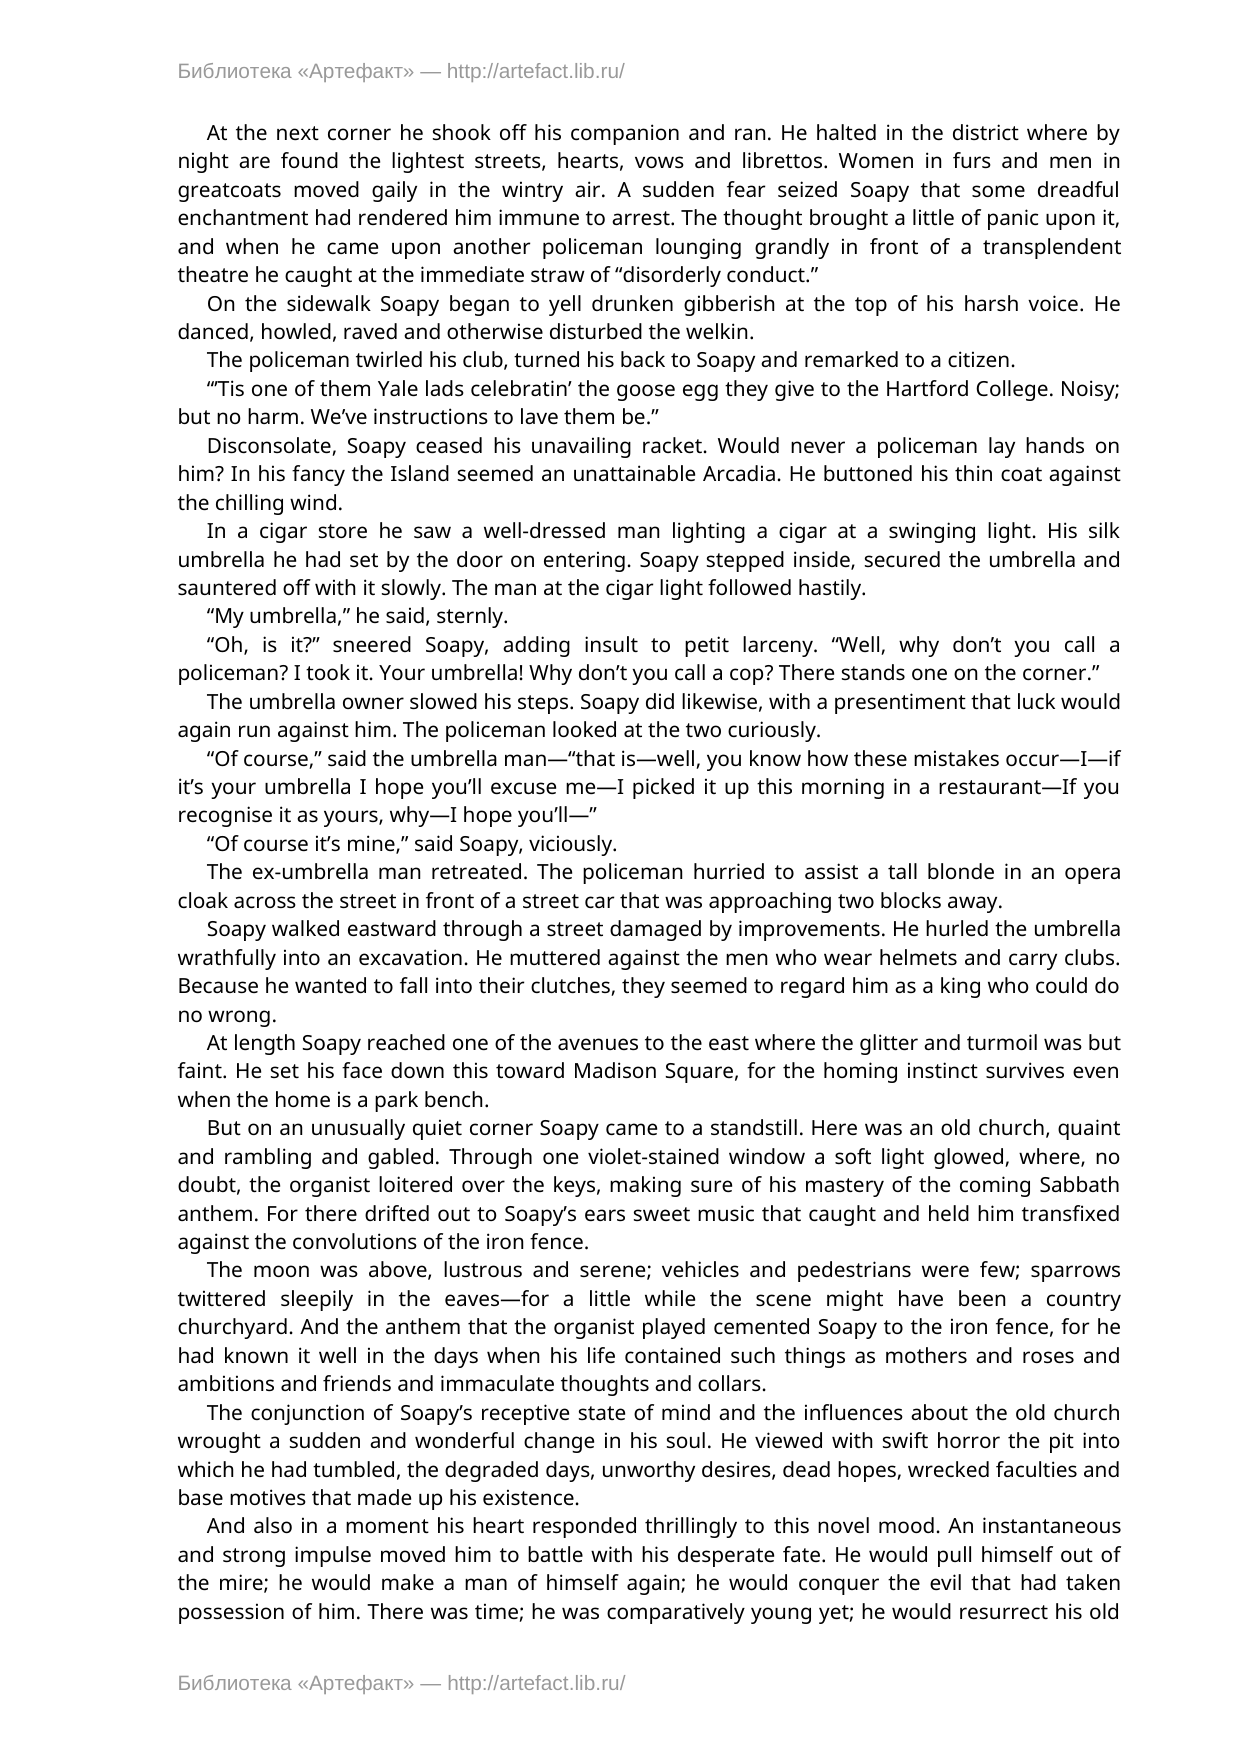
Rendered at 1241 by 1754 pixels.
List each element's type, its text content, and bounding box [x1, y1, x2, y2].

text The policeman twirled his club, turned his back to Soapy and remarked to a citizen. [177, 346, 1122, 374]
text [177, 1512, 1122, 1625]
text “Of course it’s mine,” said Soapy, viciously. [177, 829, 1122, 857]
text In a cigar store he saw a well-dressed man lighting a cigar at a swinging light. His silk umbrella he had set by the door on entering. Soapy stepped inside, secured the umbrella and sauntered off with it slowly. The man at the cigar light followed hastily. [177, 516, 1122, 602]
text The conjunction of Soapy’s receptive state of mind and the influences about the old church wrought a sudden and wonderful change in his soul. He viewed with swift horror the pit into which he had tumbled, the degraded days, unworthy desires, dead hopes, wrecked faculties and base motives that made up his existence. [177, 1398, 1122, 1512]
text But on an unusually quiet corner Soapy came to a standstill. Here was an old church, quaint and rambling and gabled. Through one violet-stained window a soft light glowed, where, no doubt, the organist loitered over the keys, making sure of his mastery of the coming Sabbath anthem. For there drifted out to Soapy’s ears sweet music that caught and held him transfixed against the convolutions of the iron fence. [177, 1113, 1122, 1256]
text On the sidewalk Soapy began to yell drunken gibberish at the top of his harsh voice. He danced, howled, raved and otherwise disturbed the welkin. [177, 289, 1122, 346]
text At length Soapy reached one of the avenues to the east where the glitter and turmoil was but faint. He set his face down this toward Madison Square, for the homing instinct survives even when the home is a park bench. [177, 1028, 1122, 1113]
text Disconsolate, Soapy ceased his unavailing racket. Would never a policeman lay hands on him? In his fancy the Island seemed an unattainable Arcadia. He buttoned his thin coat against the chilling wind. [177, 431, 1122, 516]
text “Of course,” said the umbrella man—“that is—well, you know how these mistakes occur—I—if it’s your umbrella I hope you’ll excuse me—I picked it up this morning in a restaurant—If you recognise it as yours, why—I hope you’ll—” [177, 744, 1122, 829]
text “My umbrella,” he said, sternly. [177, 602, 1122, 630]
text The ex-umbrella man retreated. The policeman hurried to assist a tall blonde in an opera cloak across the street in front of a street car that was approaching two blocks away. [177, 857, 1122, 914]
text Soapy walked eastward through a street damaged by improvements. He hurled the umbrella wrathfully into an excavation. He muttered against the men who wear helmets and carry clubs. Because he wanted to fall into their clutches, they seemed to regard him as a king who could do no wrong. [177, 914, 1122, 1028]
text The moon was above, lustrous and serene; vehicles and pedestrians were few; sparrows twittered sleepily in the eaves—for a little while the scene might have been a country churchyard. And the anthem that the organist played cemented Soapy to the iron fence, for he had known it well in the days when his life contained such things as mothers and roses and ambitions and friends and immaculate thoughts and collars. [177, 1256, 1122, 1398]
text “’Tis one of them Yale lads celebratin’ the goose egg they give to the Hartford College. Noisy; but no harm. We’ve instructions to lave them be.” [177, 374, 1122, 431]
text The umbrella owner slowed his steps. Soapy did likewise, with a presentiment that luck would again run against him. The policeman looked at the two curiously. [177, 687, 1122, 744]
text At the next corner he shook off his companion and ran. He halted in the district where by night are found the lightest streets, hearts, vows and librettos. Women in furs and men in greatcoats moved gaily in the wintry air. A sudden fear seized Soapy that some dreadful enchantment had rendered him immune to arrest. The thought brought a little of panic upon it, and when he came upon another policeman lounging grandly in front of a transplendent theatre he caught at the immediate straw of “disorderly conduct.” [177, 118, 1122, 289]
text “Oh, is it?” sneered Soapy, adding insult to petit larceny. “Well, why don’t you call a policeman? I took it. Your umbrella! Why don’t you call a cop? There stands one on the corner.” [177, 630, 1122, 687]
